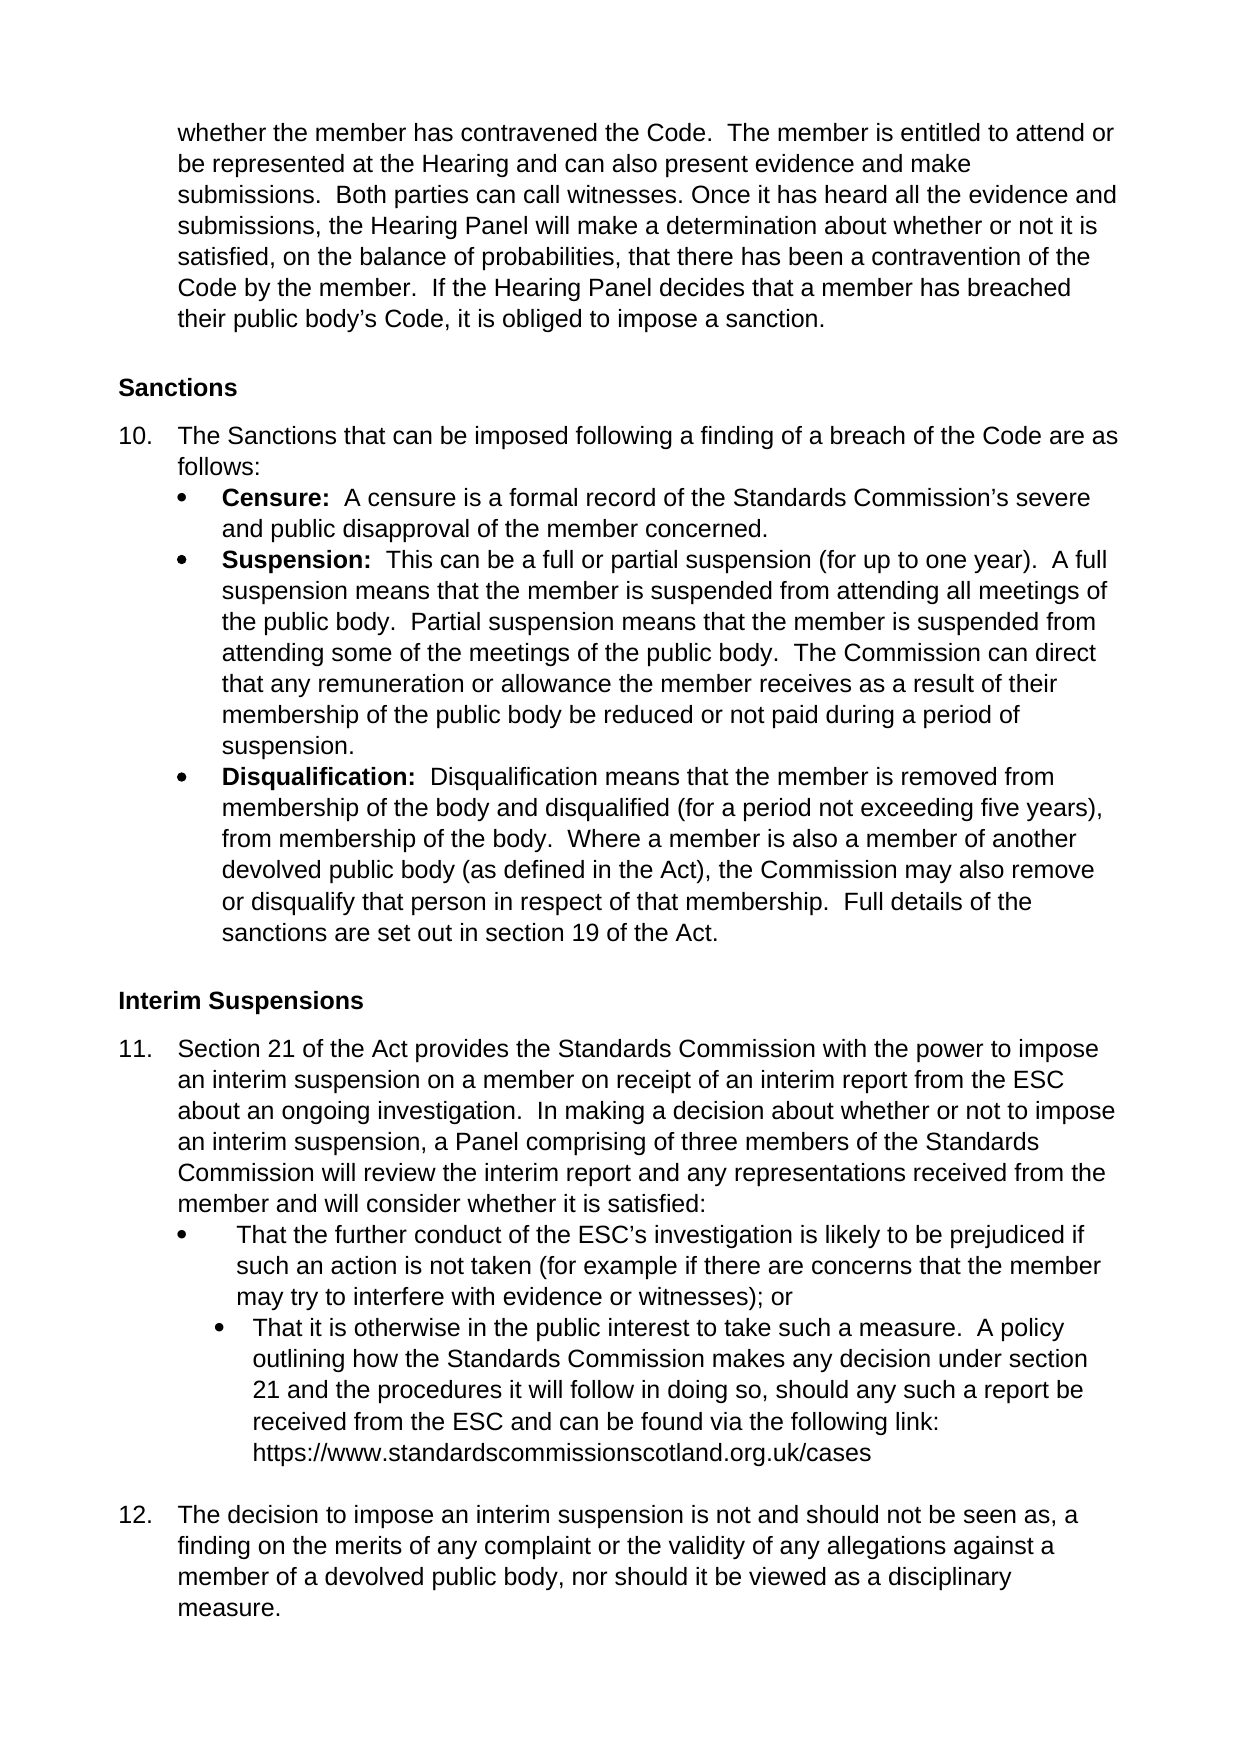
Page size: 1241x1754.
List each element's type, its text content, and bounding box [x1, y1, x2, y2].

text Sanctions [118, 373, 1122, 402]
list The Sanctions that can be imposed following a finding of a breach of the Code are as follows: [118, 421, 1122, 480]
list Suspension: This can be a full or partial suspension (for up to one year). A full suspension means that the member is suspended from attending all meetings of the public body. Partial suspension means that the member is suspended from attending some of the meetings of the public body. The Commission can direct that any remuneration or allowance the member receives as a result of their membership of the public body be reduced or not paid during a period of suspension. [177, 545, 1122, 760]
list Section 21 of the Act provides the Standards Commission with the power to impose an interim suspension on a member on receipt of an interim report from the ESC about an ongoing investigation. In making a decision about whether or not to impose an interim suspension, a Panel comprising of three members of the Standards Commission will review the interim report and any representations received from the member and will consider whether it is satisfied: [118, 1034, 1122, 1218]
text Interim Suspensions [118, 986, 1122, 1015]
list Censure: A censure is a formal record of the Standards Commission’s severe and public disapproval of the member concerned. [177, 483, 1122, 543]
list The decision to impose an interim suspension is not and should not be seen as, a finding on the merits of any complaint or the validity of any allegations against a member of a devolved public body, nor should it be viewed as a disciplinary measure. [118, 1500, 1122, 1622]
list That the further conduct of the ESC’s investigation is likely to be prejudiced if such an action is not taken (for example if there are concerns that the member may try to interfere with evidence or witnesses); or [177, 1220, 1122, 1311]
list Disqualification: Disqualification means that the member is removed from membership of the body and disqualified (for a period not exceeding five years), from membership of the body. Where a member is also a member of another devolved public body (as defined in the Act), the Commission may also remove or disqualify that person in respect of that membership. Full details of the sanctions are set out in section 19 of the Act. [177, 762, 1122, 946]
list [118, 118, 1122, 333]
list That it is otherwise in the public interest to take such a measure. A policy outlining how the Standards Commission makes any decision under section 21 and the procedures it will follow in doing so, should any such a report be received from the ESC and can be found via the following link: https://www.standardscommissionscotland.org.uk/cases [215, 1313, 1122, 1466]
